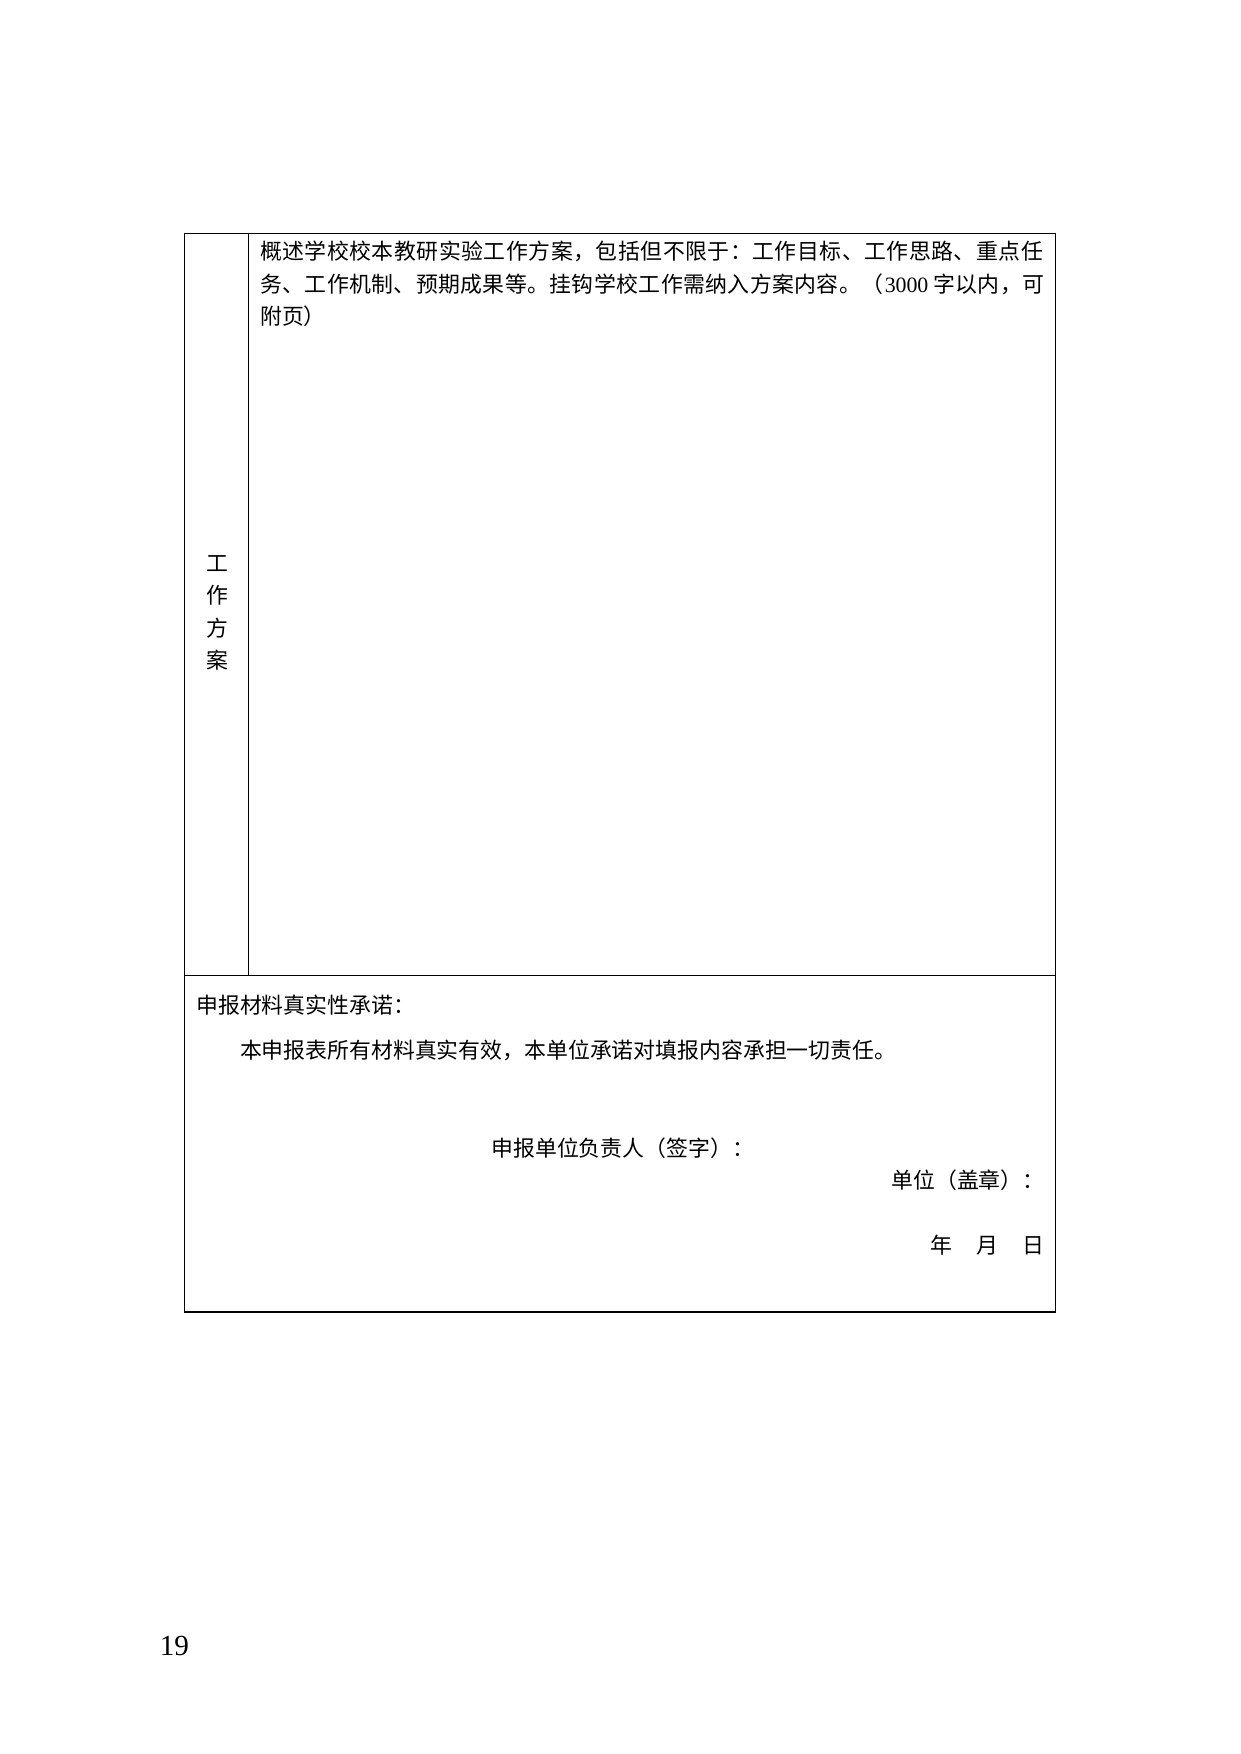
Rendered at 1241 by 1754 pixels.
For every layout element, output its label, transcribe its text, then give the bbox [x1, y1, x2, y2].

table_cell 工作方案 [185, 234, 248, 975]
table_cell 概述学校校本教研实验工作方案，包括但不限于：工作目标、工作思路、重点任务、工作机制、预期成果等。挂钩学校工作需纳入方案内容。（3000字以内，可附页） [249, 234, 1055, 975]
table_cell 申报材料真实性承诺： 本申报表所有材料真实有效，本单位承诺对填报内容承担一切责任。 申报单位负责人（签字）： 单位（盖章）： 年 月 日 [185, 976, 1055, 1311]
